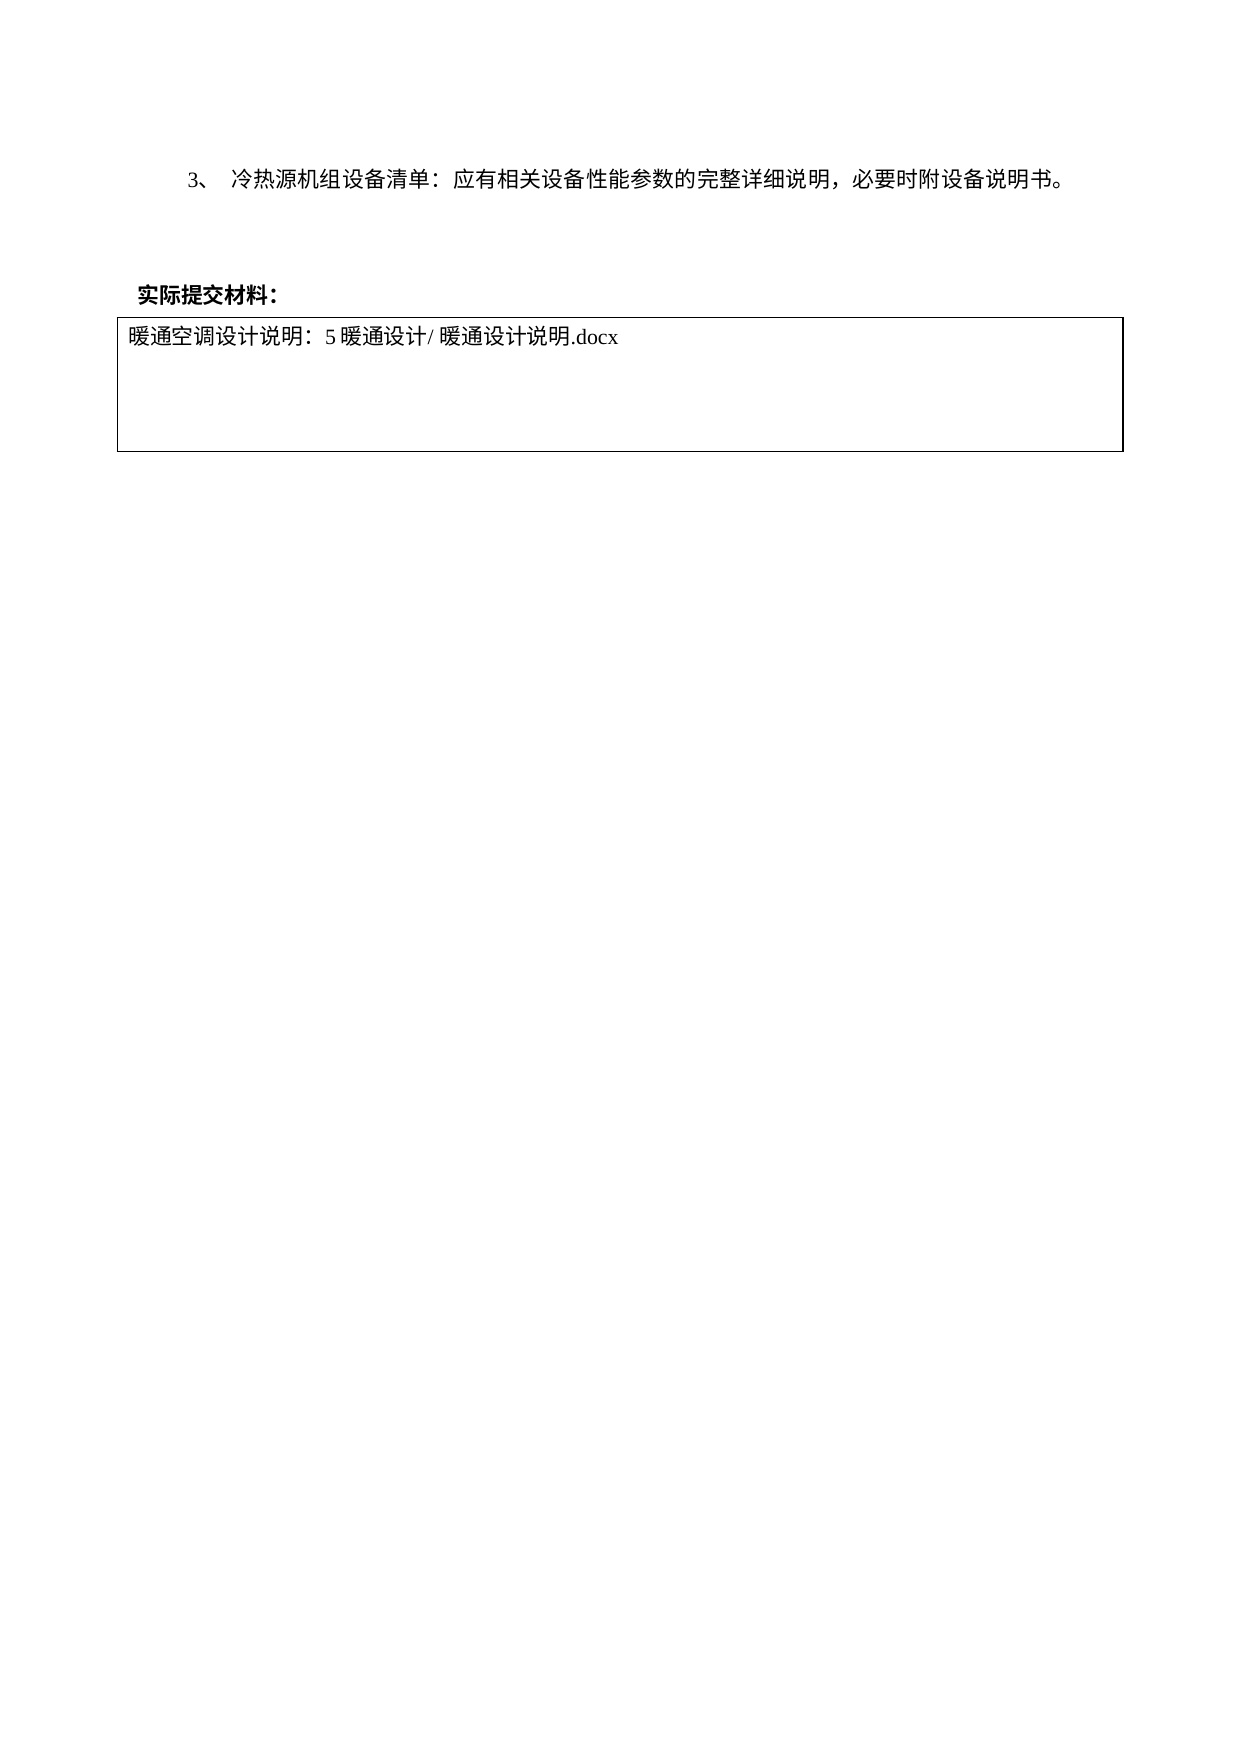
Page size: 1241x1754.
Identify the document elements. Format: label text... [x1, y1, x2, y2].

text 实际提交材料： [137, 278, 1053, 311]
text 3、 冷热源机组设备清单：应有相关设备性能参数的完整详细说明，必要时附设备说明书。 [187, 162, 1053, 233]
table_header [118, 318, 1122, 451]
